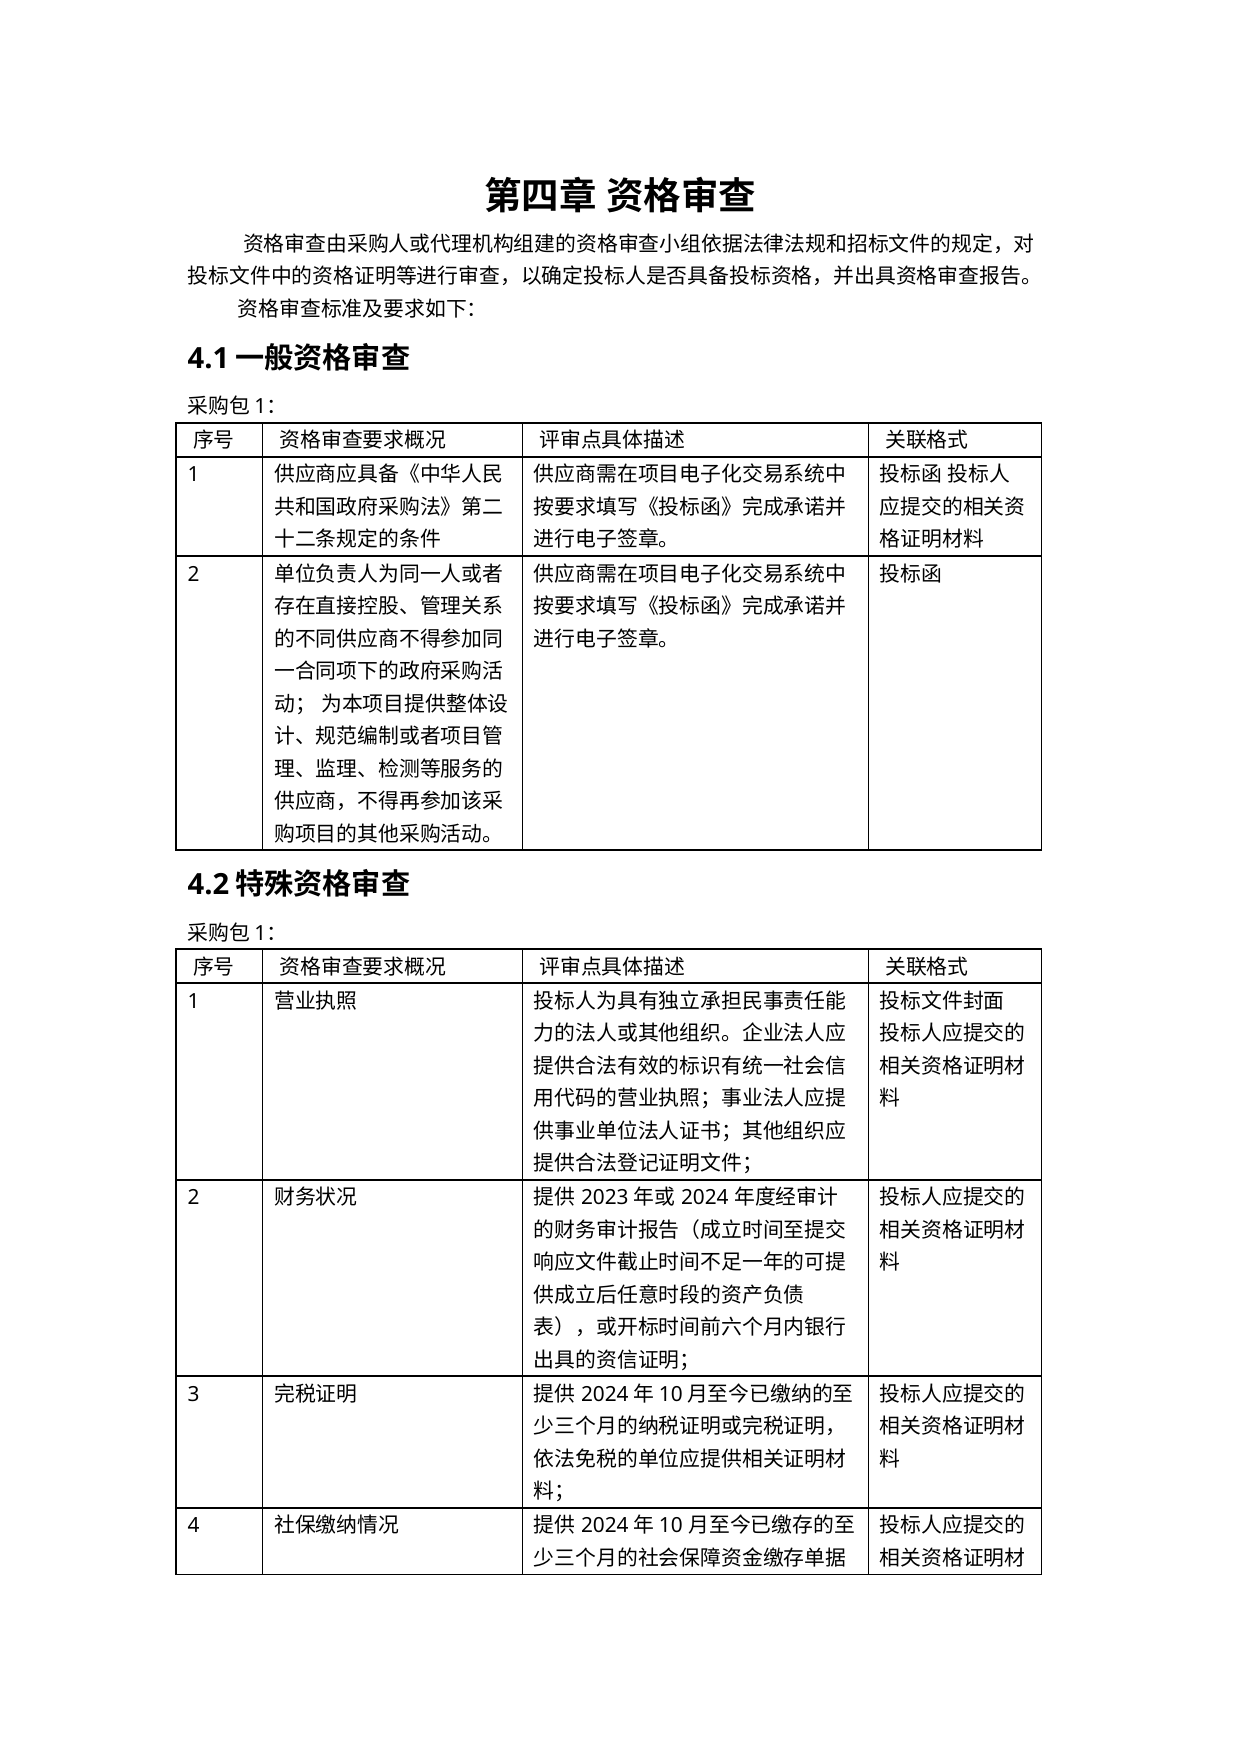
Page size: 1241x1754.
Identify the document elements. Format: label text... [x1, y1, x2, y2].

table_cell 3 [177, 1377, 262, 1507]
text 第四章 资格审查 [187, 162, 1053, 227]
table_cell 供应商应具备《中华人民共和国政府采购法》第二十二条规定的条件 [263, 458, 522, 555]
text 采购包1： [187, 389, 1053, 422]
table_cell 投标函 投标人应提交的相关资格证明材料 [869, 458, 1041, 555]
table_cell 供应商需在项目电子化交易系统中按要求填写《投标函》完成承诺并进行电子签章。 [523, 557, 868, 849]
table_cell 4 [177, 1509, 262, 1573]
table_cell 1 [177, 458, 262, 555]
table_cell 投标人应提交的相关资格证明材料 [869, 1377, 1041, 1507]
table_cell 供应商需在项目电子化交易系统中按要求填写《投标函》完成承诺并进行电子签章。 [523, 458, 868, 555]
text 4.1一般资格审查 [187, 324, 1053, 389]
table_header 资格审查要求概况 [263, 424, 522, 456]
table_cell 财务状况 [263, 1181, 522, 1375]
table_cell 1 [177, 984, 262, 1179]
table_cell 2 [177, 557, 262, 849]
table_cell 社保缴纳情况 [263, 1509, 522, 1573]
table_cell 提供 2024 年10月至今已缴纳的至少三个月的纳税证明或完税证明，依法免税的单位应提供相关证明材料； [523, 1377, 868, 1507]
table_header 评审点具体描述 [523, 950, 868, 982]
table_cell 投标函 [869, 557, 1041, 849]
table_header 评审点具体描述 [523, 424, 868, 456]
table_header 关联格式 [869, 424, 1041, 456]
table_header 序号 [177, 950, 262, 982]
table_cell 投标人应提交的相关资格证明材料 [869, 1509, 1041, 1573]
table_cell 单位负责人为同一人或者存在直接控股、管理关系的不同供应商不得参加同一合同项下的政府采购活动； 为本项目提供整体设计、规范编制或者项目管理、监理、检测等服务的供应商，不得再参加该采购项目的其他采购活动。 [263, 557, 522, 849]
table_cell 提供 2023 年或 2024 年度经审计的财务审计报告（成立时间至提交响应文件截止时间不足一年的可提供成立后任意时段的资产负债表），或开标时间前六个月内银行出具的资信证明； [523, 1181, 868, 1375]
text 资格审查标准及要求如下： [187, 292, 1053, 324]
table_cell 2 [177, 1181, 262, 1375]
table_header 资格审查要求概况 [263, 950, 522, 982]
table_cell 投标人为具有独立承担民事责任能力的法人或其他组织。企业法人应提供合法有效的标识有统一社会信用代码的营业执照；事业法人应提供事业单位法人证书；其他组织应提供合法登记证明文件； [523, 984, 868, 1179]
text 采购包1： [187, 916, 1053, 948]
table_cell 完税证明 [263, 1377, 522, 1507]
text 资格审查由采购人或代理机构组建的资格审查小组依据法律法规和招标文件的规定，对投标文件中的资格证明等进行审查，以确定投标人是否具备投标资格，并出具资格审查报告。 [187, 227, 1053, 292]
table_header 序号 [177, 424, 262, 456]
table_cell 投标文件封面 投标人应提交的相关资格证明材料 [869, 984, 1041, 1179]
table_header 关联格式 [869, 950, 1041, 982]
text 4.2特殊资格审查 [187, 851, 1053, 916]
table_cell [523, 1509, 868, 1573]
table_cell 投标人应提交的相关资格证明材料 [869, 1181, 1041, 1375]
table_cell 营业执照 [263, 984, 522, 1179]
